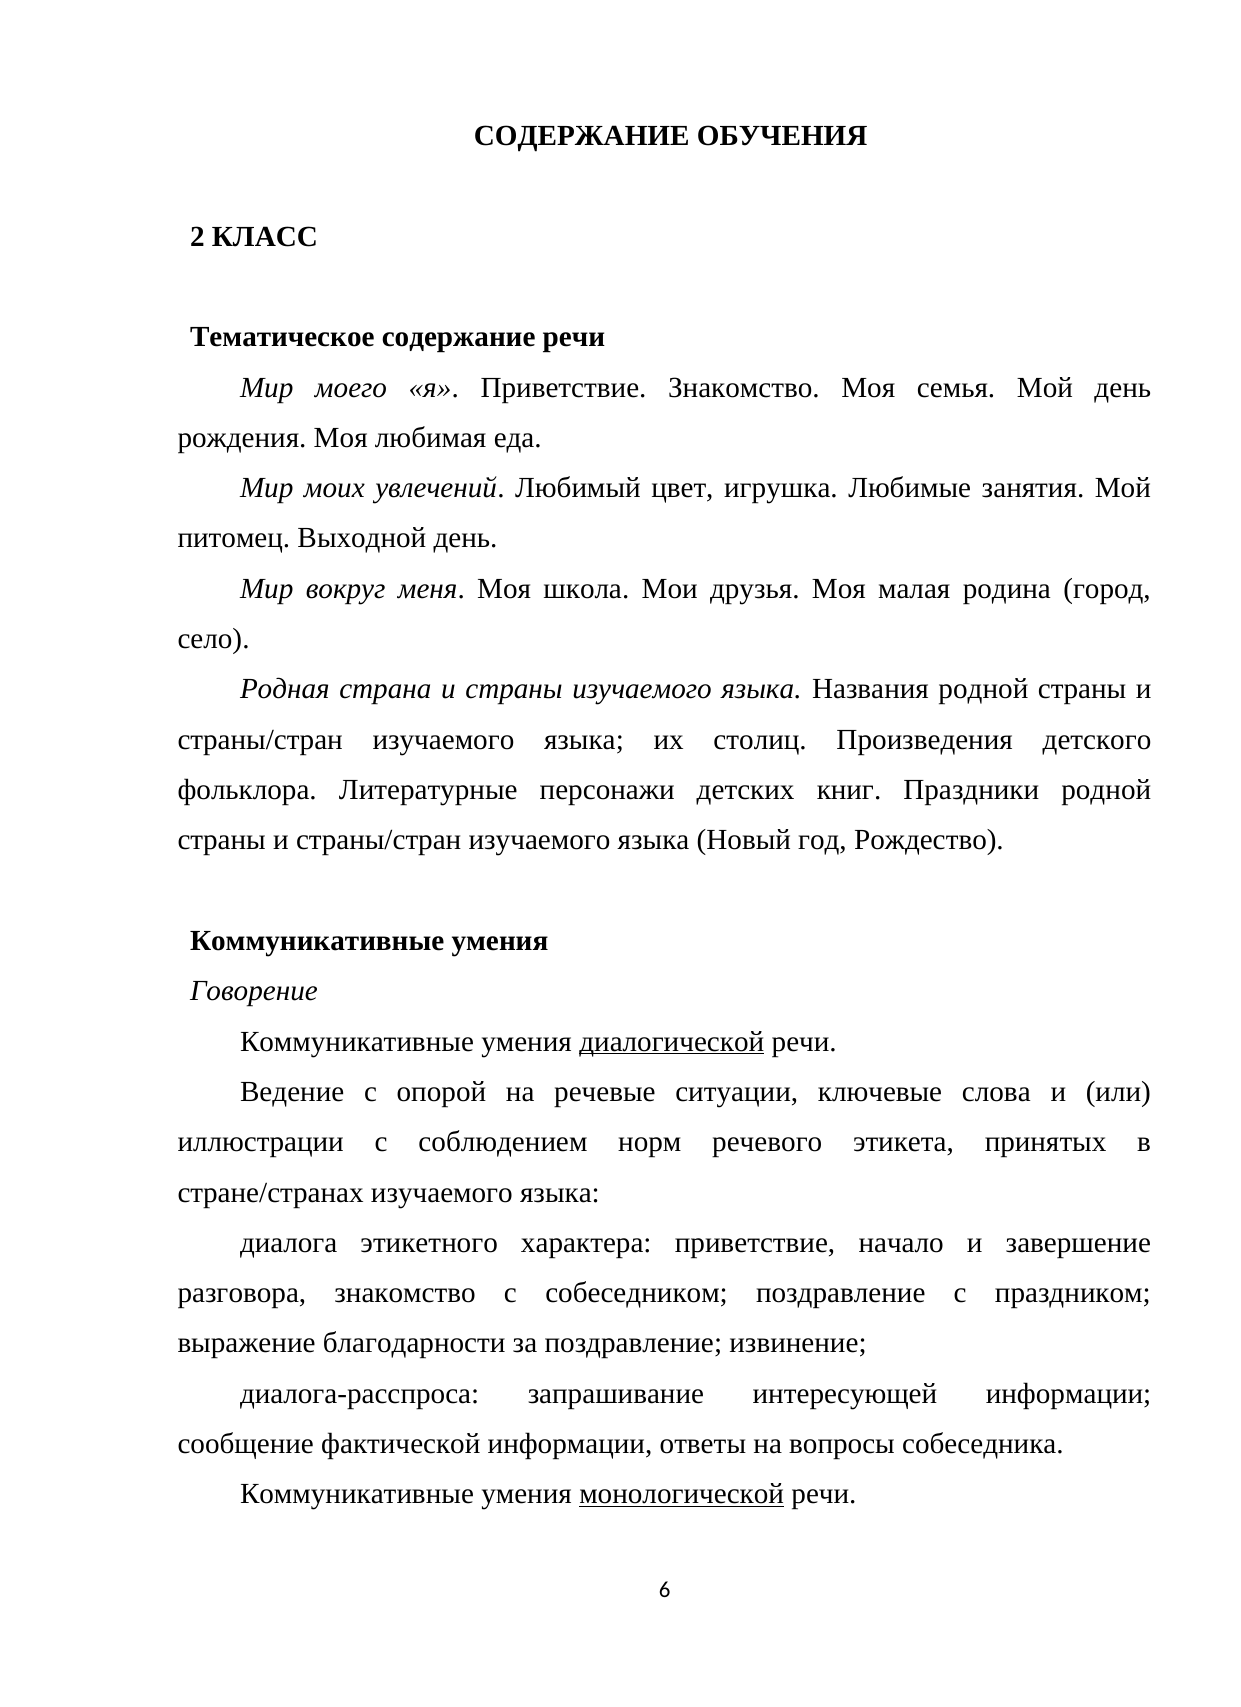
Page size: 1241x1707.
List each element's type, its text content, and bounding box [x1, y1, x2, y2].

text Говорение [190, 973, 1152, 1007]
text Мир моих увлечений. Любимый цвет, игрушка. Любимые занятия. Мой питомец. Выходной день. [177, 470, 1152, 554]
text Коммуникативные умения [190, 923, 1152, 957]
text ​СОДЕРЖАНИЕ ОБУЧЕНИЯ [190, 118, 1152, 152]
text Коммуникативные умения диалогической речи. [177, 1024, 1152, 1057]
text диалога-расспроса: запрашивание интересующей информации; сообщение фактической информации, ответы на вопросы собеседника. [177, 1376, 1152, 1460]
text Тематическое содержание речи [190, 319, 1152, 353]
text диалога этикетного характера: приветствие, начало и завершение разговора, знакомство с собеседником; поздравление с праздником; выражение благодарности за поздравление; извинение; [177, 1225, 1152, 1359]
text Коммуникативные умения монологической речи. [177, 1477, 1152, 1510]
text Мир вокруг меня. Моя школа. Мои друзья. Моя малая родина (город, село). [177, 571, 1152, 655]
text Ведение с опорой на речевые ситуации, ключевые слова и (или) иллюстрации с соблюдением норм речевого этикета, принятых в стране/странах изучаемого языка: [177, 1074, 1152, 1208]
text 2 КЛАСС [190, 219, 1152, 252]
text Родная страна и страны изучаемого языка. Названия родной страны и страны/стран изучаемого языка; их столиц. Произведения детского фольклора. Литературные персонажи детских книг. Праздники родной страны и страны/стран изучаемого языка (Новый год, Рождество). [177, 672, 1152, 856]
text Мир моего «я». Приветствие. Знакомство. Моя семья. Мой день рождения. Моя любимая еда. [177, 370, 1152, 453]
